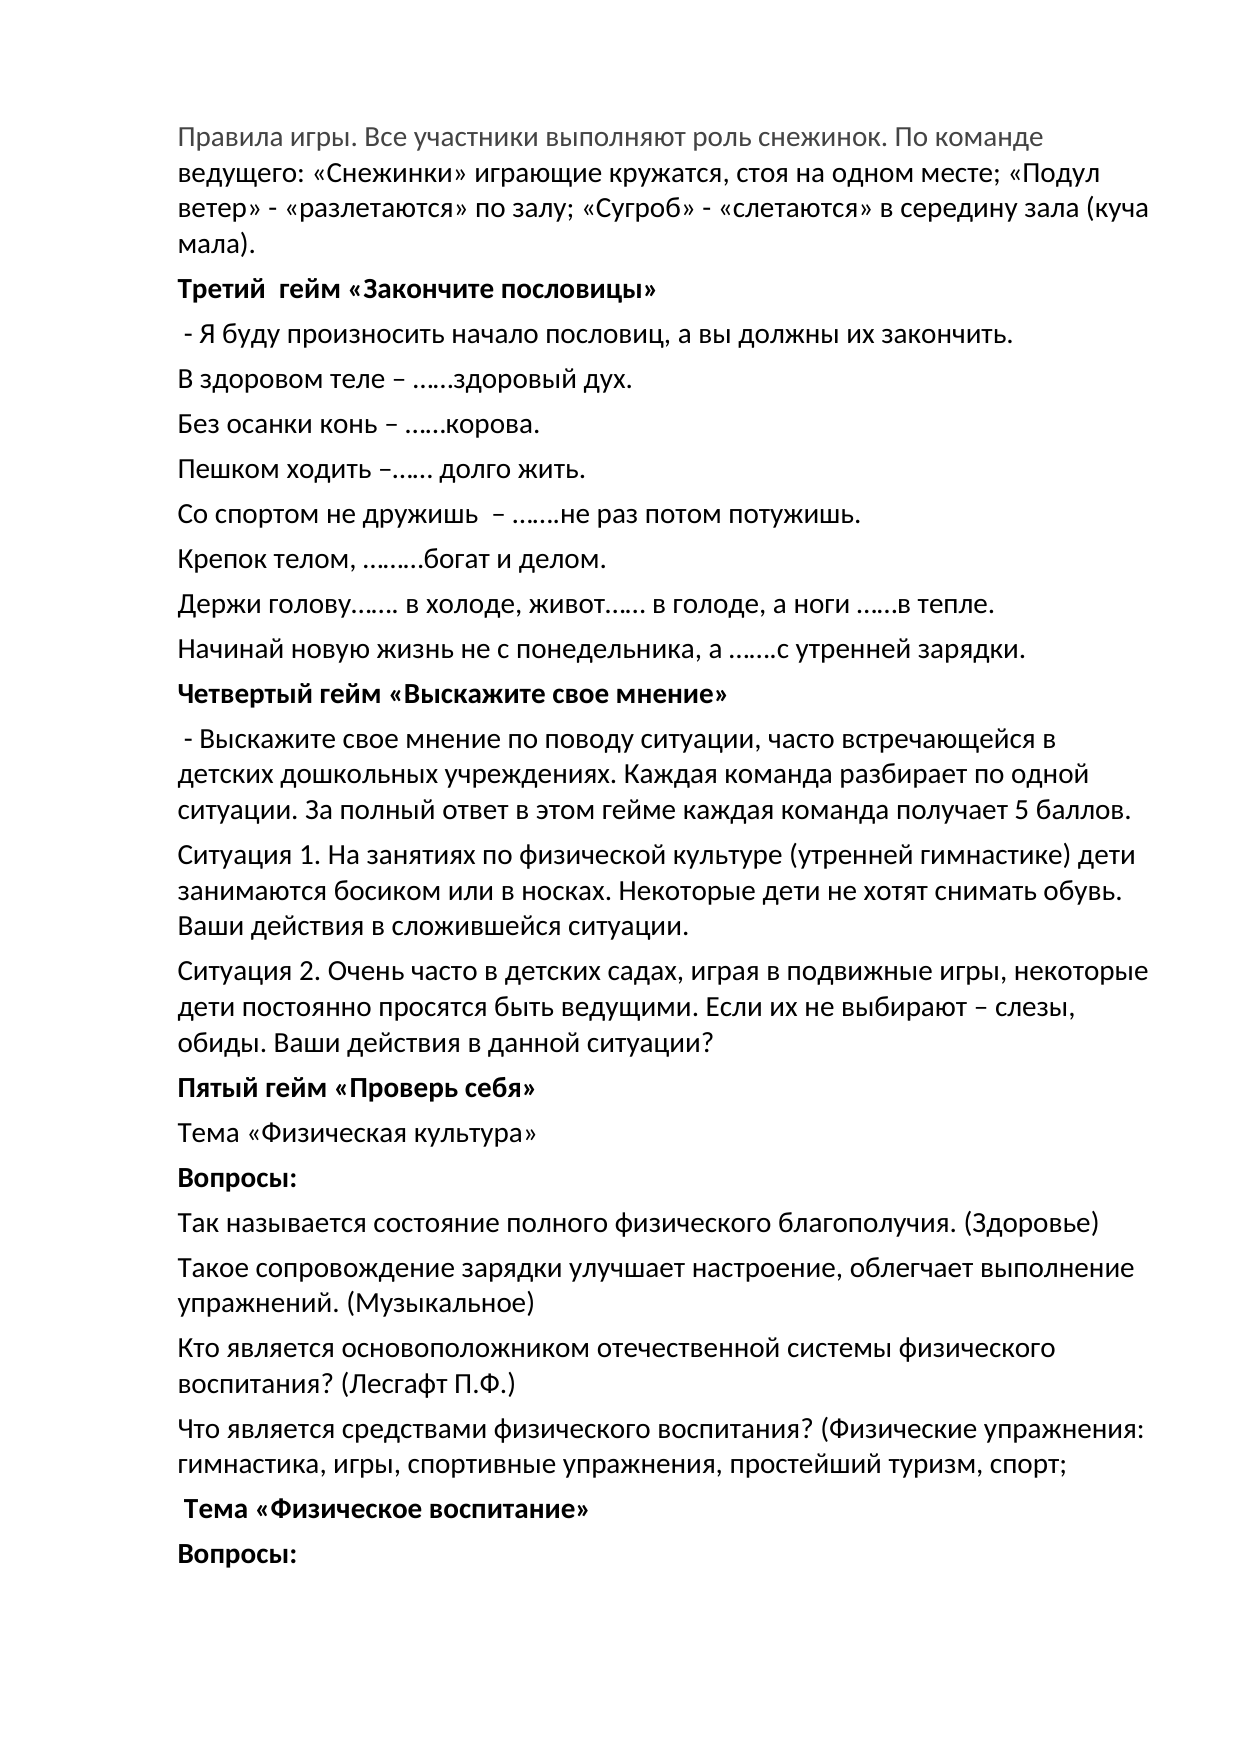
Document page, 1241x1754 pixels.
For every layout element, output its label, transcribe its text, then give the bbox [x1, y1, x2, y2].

text Четвертый гейм «Выскажите свое мнение» [177, 675, 1152, 711]
text Тема «Физическая культура» [177, 1114, 1152, 1149]
text Начинай новую жизнь не с понедельника, а …….с утренней зарядки. [177, 630, 1152, 666]
text Пятый гейм «Проверь себя» [177, 1069, 1152, 1104]
text Тема «Физическое воспитание» [177, 1491, 1152, 1526]
text Правила игры. Все участники выполняют роль снежинок. По команде ведущего: «Снежинки» играющие кружатся, стоя на одном месте; «Подул ветер» - «разлетаются» по залу; «Сугроб» - «слетаются» в середину зала (куча мала). [177, 118, 1152, 261]
text Ситуация 2. Очень часто в детских садах, играя в подвижные игры, некоторые дети постоянно просятся быть ведущими. Если их не выбирают – слезы, обиды. Ваши действия в данной ситуации? [177, 952, 1152, 1059]
text Такое сопровождение зарядки улучшает настроение, облегчает выполнение упражнений. (Музыкальное) [177, 1249, 1152, 1320]
text Вопросы: [177, 1536, 1152, 1571]
text Со спортом не дружишь – …….не раз потом потужишь. [177, 495, 1152, 531]
text Вопросы: [177, 1159, 1152, 1194]
text Пешком ходить –…… долго жить. [177, 450, 1152, 486]
text Крепок телом, ………богат и делом. [177, 540, 1152, 576]
text Так называется состояние полного физического благополучия. (Здоровье) [177, 1204, 1152, 1239]
text - Я буду произносить начало пословиц, а вы должны их закончить. [177, 315, 1152, 351]
text Ситуация 1. На занятиях по физической культуре (утренней гимнастике) дети занимаются босиком или в носках. Некоторые дети не хотят снимать обувь. Ваши действия в сложившейся ситуации. [177, 836, 1152, 943]
text Третий гейм «Закончите пословицы» [177, 270, 1152, 306]
text Кто является основоположником отечественной системы физического воспитания? (Лесгафт П.Ф.) [177, 1329, 1152, 1401]
text - Выскажите свое мнение по поводу ситуации, часто встречающейся в детских дошкольных учреждениях. Каждая команда разбирает по одной ситуации. За полный ответ в этом гейме каждая команда получает 5 баллов. [177, 720, 1152, 827]
text Держи голову……. в холоде, живот…… в голоде, а ноги ……в тепле. [177, 585, 1152, 621]
text Без осанки конь – ……корова. [177, 405, 1152, 441]
text В здоровом теле – ……здоровый дух. [177, 360, 1152, 396]
text Что является средствами физического воспитания? (Физические упражнения: гимнастика, игры, спортивные упражнения, простейший туризм, спорт; [177, 1410, 1152, 1481]
